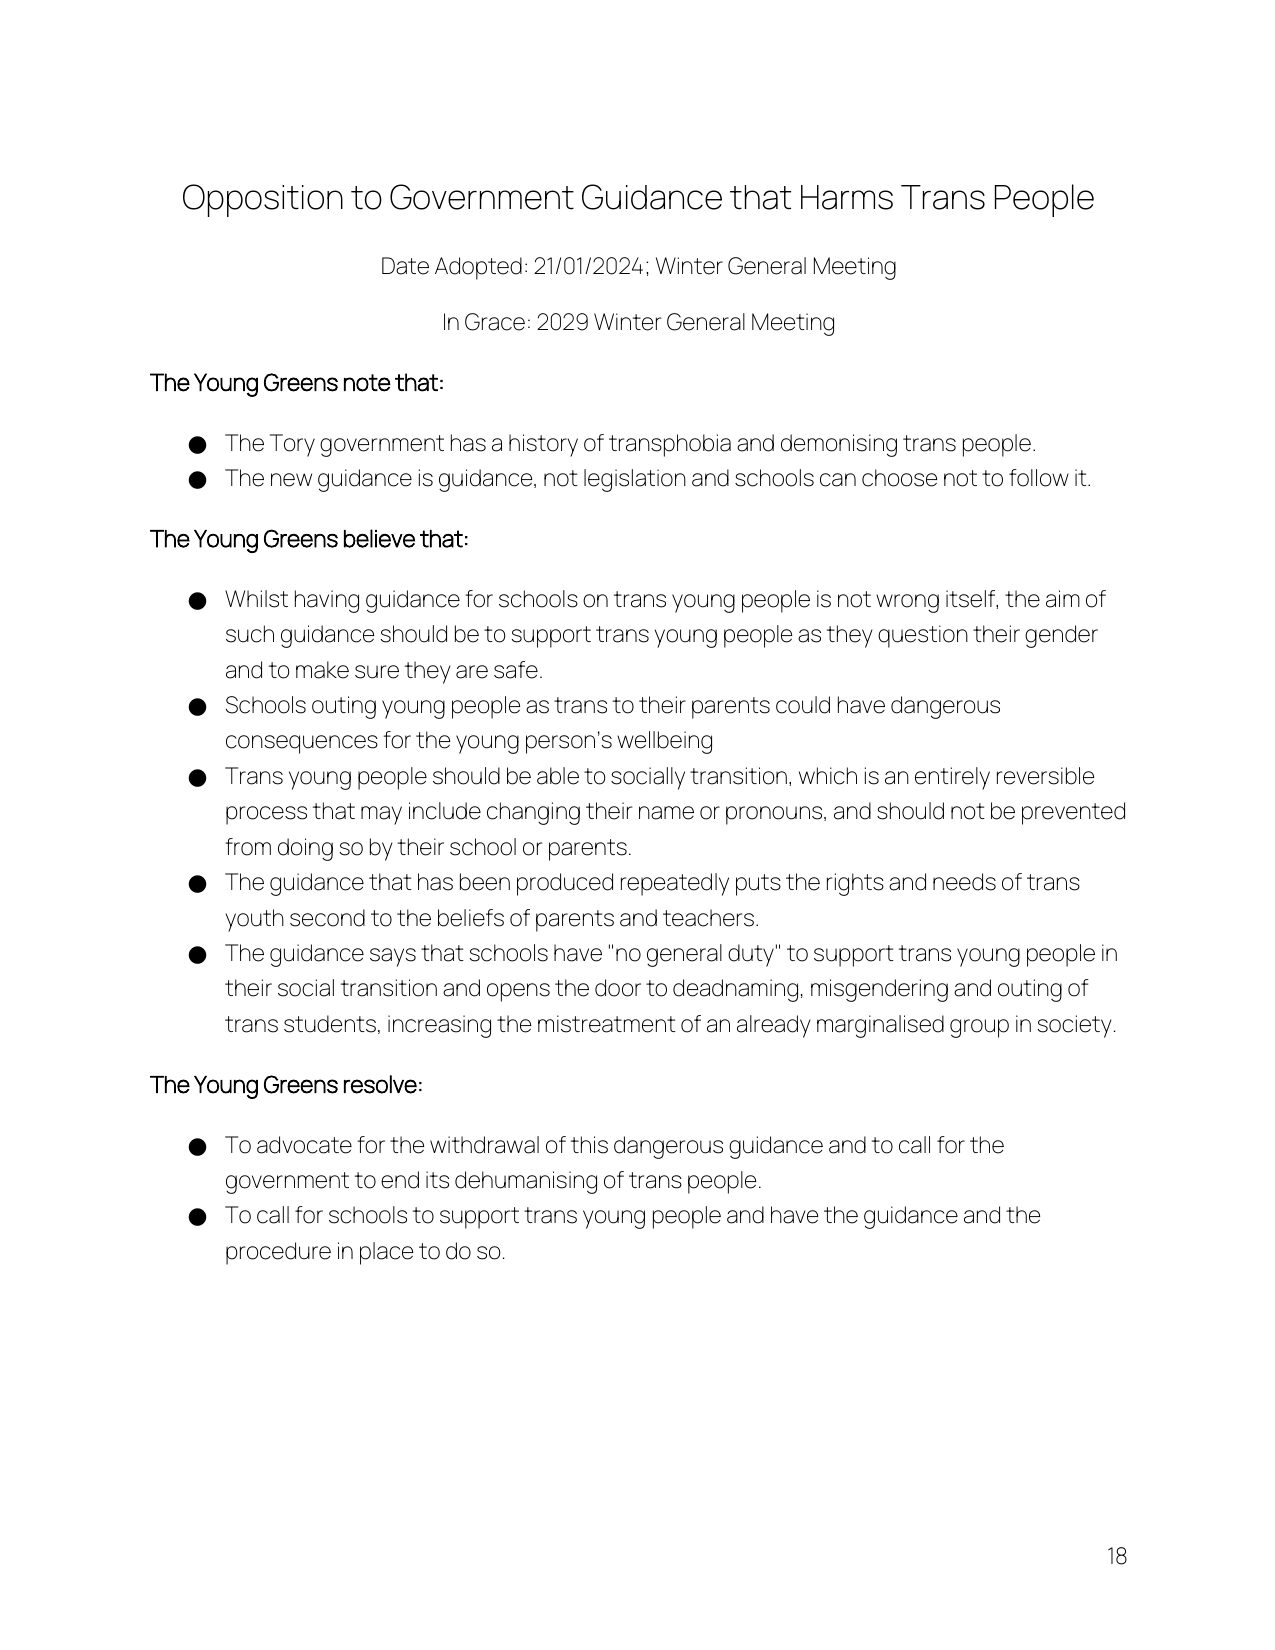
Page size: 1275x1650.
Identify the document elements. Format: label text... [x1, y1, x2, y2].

list The Tory government has a history of transphobia and demonising trans people. [187, 426, 1128, 458]
text The Young Greens note that: [150, 366, 1128, 397]
list The guidance that has been produced repeatedly puts the rights and needs of trans youth second to the beliefs of parents and teachers. [187, 866, 1128, 933]
list Schools outing young people as trans to their parents could have dangerous consequences for the young person's wellbeing [187, 689, 1128, 756]
list To call for schools to support trans young people and have the guidance and the procedure in place to do so. [187, 1199, 1128, 1266]
list The guidance says that schools have "no general duty" to support trans young people in their social transition and opens the door to deadnaming, misgendering and outing of trans students, increasing the mistreatment of an already marginalised group in society. [187, 937, 1128, 1039]
subtitle Opposition to Government Guidance that Harms Trans People [150, 174, 1128, 219]
list To advocate for the withdrawal of this dangerous guidance and to call for the government to end its dehumanising of trans people. [187, 1128, 1128, 1195]
list The new guidance is guidance, not legislation and schools can choose not to follow it. [187, 462, 1128, 493]
list Whilst having guidance for schools on trans young people is not wrong itself, the aim of such guidance should be to support trans young people as they question their gender and to make sure they are safe. [187, 583, 1128, 685]
list Trans young people should be able to socially transition, which is an entirely reversible process that may include changing their name or pronouns, and should not be prevented from doing so by their school or parents. [187, 760, 1128, 862]
text Date Adopted: 21/01/2024; Winter General Meeting [150, 250, 1128, 282]
text The Young Greens resolve: [150, 1068, 1128, 1099]
text In Grace: 2029 Winter General Meeting [150, 306, 1128, 337]
text The Young Greens believe that: [150, 522, 1128, 554]
